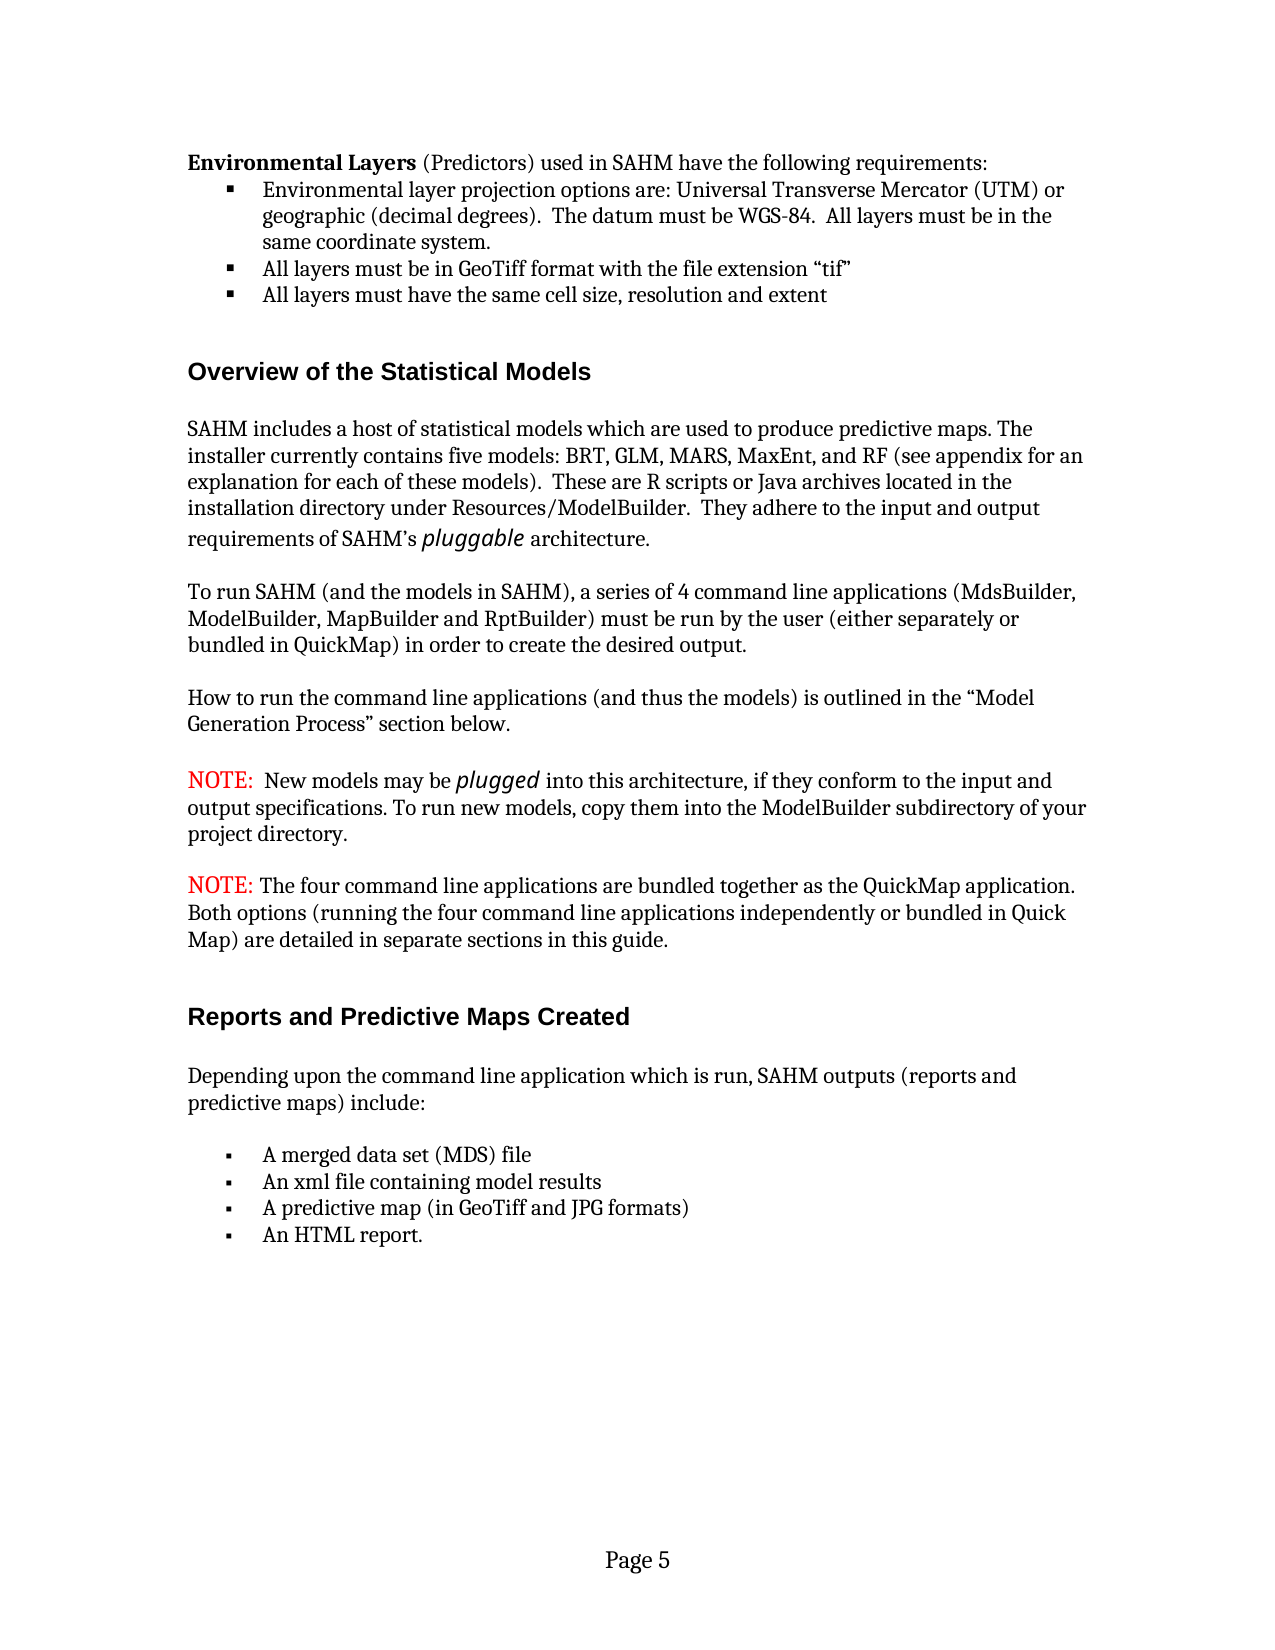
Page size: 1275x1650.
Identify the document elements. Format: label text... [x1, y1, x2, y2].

subtitle Overview of the Statistical Models [187, 357, 1087, 386]
text NOTE: New models may be plugged into this architecture, if they conform to the input and output specifications. To run new models, copy them into the ModelBuilder subdirectory of your project directory. [187, 763, 1087, 847]
list An xml file containing model results [225, 1169, 1087, 1195]
list All layers must have the same cell size, resolution and extent [225, 282, 1087, 308]
text Environmental Layers (Predictors) used in SAHM have the following requirements: [187, 150, 1087, 176]
list An HTML report. [225, 1221, 1087, 1248]
list A merged data set (MDS) file [225, 1142, 1087, 1169]
subtitle Reports and Predictive Maps Created [187, 1002, 1087, 1031]
text To run SAHM (and the models in SAHM), a series of 4 command line applications (MdsBuilder, ModelBuilder, MapBuilder and RptBuilder) must be run by the user (either separately or bundled in QuickMap) in order to create the desired output. [187, 579, 1087, 658]
text SAHM includes a host of statistical models which are used to produce predictive maps. The installer currently contains five models: BRT, GLM, MARS, MaxEnt, and RF (see appendix for an explanation for each of these models). These are R scripts or Java archives located in the installation directory under Resources/ModelBuilder. They adhere to the input and output requirements of SAHM’s pluggable architecture. [187, 416, 1087, 553]
text How to run the command line applications (and thus the models) is outlined in the “Model Generation Process” section below. [187, 684, 1087, 737]
text Depending upon the command line application which is run, SAHM outputs (reports and predictive maps) include: [187, 1063, 1087, 1116]
list Environmental layer projection options are: Universal Transverse Mercator (UTM) or geographic (decimal degrees). The datum must be WGS-84. All layers must be in the same coordinate system. [225, 176, 1087, 255]
text NOTE: The four command line applications are bundled together as the QuickMap application. Both options (running the four command line applications independently or bundled in Quick Map) are detailed in separate sections in this guide. [187, 871, 1087, 953]
list All layers must be in GeoTiff format with the file extension “tif” [225, 255, 1087, 282]
list A predictive map (in GeoTiff and JPG formats) [225, 1195, 1087, 1221]
